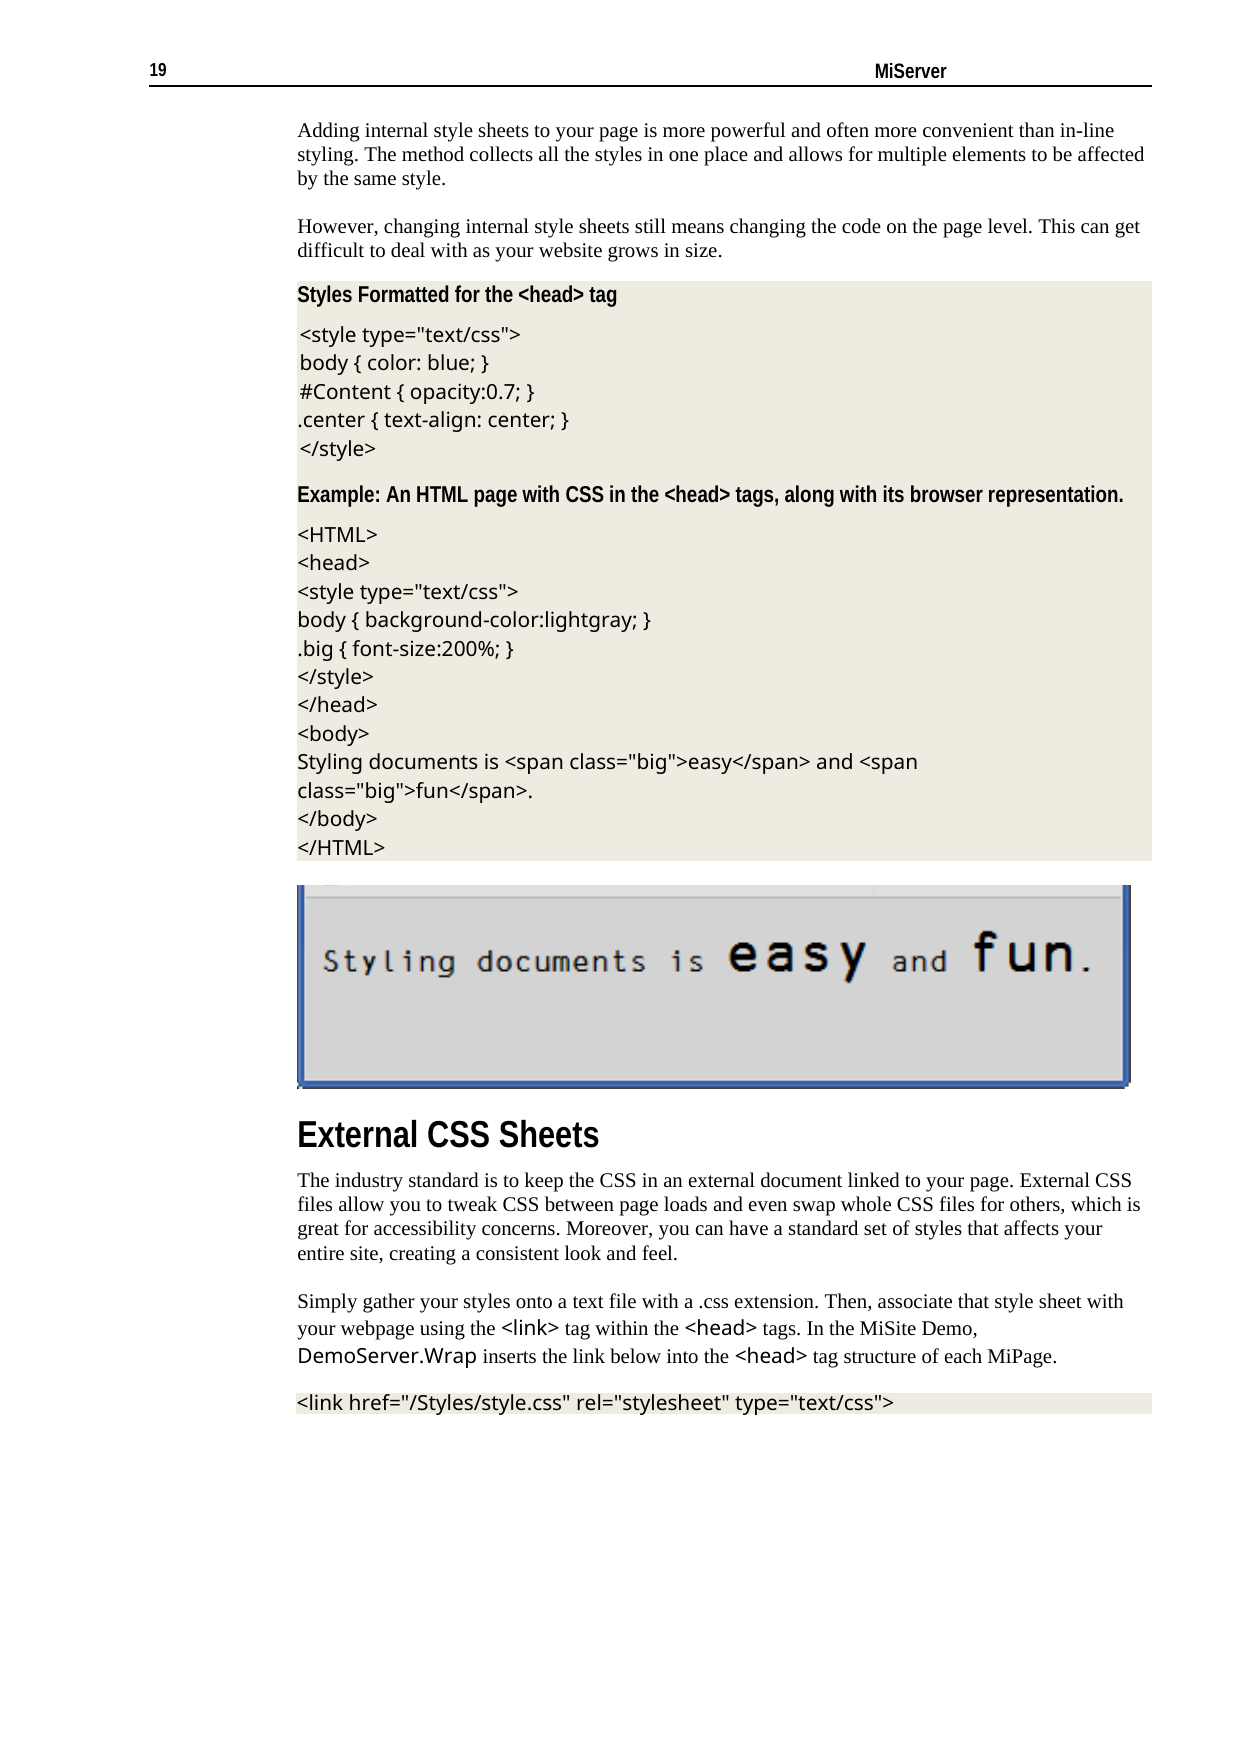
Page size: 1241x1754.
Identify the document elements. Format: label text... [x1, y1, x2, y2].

text <HTML> [297, 520, 1152, 548]
text #Content { opacity:0.7; } [297, 377, 1152, 405]
text Styles Formatted for the <head> tag [297, 281, 1152, 308]
text <body> [297, 719, 1152, 747]
text The industry standard is to keep the CSS in an external document linked to your page. External CSS files allow you to tweak CSS between page loads and even swap whole CSS files for others, which is great for accessibility concerns. Moreover, you can have a standard set of styles that affects your entire site, creating a consistent look and feel. [297, 1168, 1152, 1264]
text </HTML> [297, 833, 1152, 861]
text body { background-color:lightgray; } [297, 605, 1152, 634]
text <style type="text/css"> [297, 320, 1152, 348]
text </head> [297, 691, 1152, 719]
text </body> [297, 804, 1152, 833]
text .center { text-align: center; } [297, 405, 1152, 434]
picture [297, 885, 1131, 1089]
text <head> [297, 548, 1152, 577]
text However, changing internal style sheets still means changing the code on the page level. This can get difficult to deal with as your website grows in size. [297, 214, 1152, 262]
text Example: An HTML page with CSS in the <head> tags, along with its browser representation. [297, 481, 1152, 507]
text <style type="text/css"> [297, 577, 1152, 605]
text Simply gather your styles onto a text file with a .css extension. Then, associate that style sheet with your webpage using the <link> tag within the <head> tags. In the MiSite Demo, DemoServer.Wrap inserts the link below into the <head> tag structure of each MiPage. [297, 1288, 1152, 1369]
text Styling documents is <span class="big">easy</span> and <span class="big">fun</span>. [297, 747, 1152, 804]
subtitle External CSS Sheets [297, 1113, 1152, 1156]
text <link href="/Styles/style.css" rel="stylesheet" type="text/css"> [296, 1393, 1152, 1414]
text body { color: blue; } [297, 348, 1152, 377]
text </style> [297, 662, 1152, 691]
text </style> [297, 434, 1152, 462]
text Adding internal style sheets to your page is more powerful and often more convenient than in-line styling. The method collects all the styles in one place and allows for multiple elements to be affected by the same style. [297, 118, 1152, 190]
text .big { font-size:200%; } [297, 634, 1152, 662]
